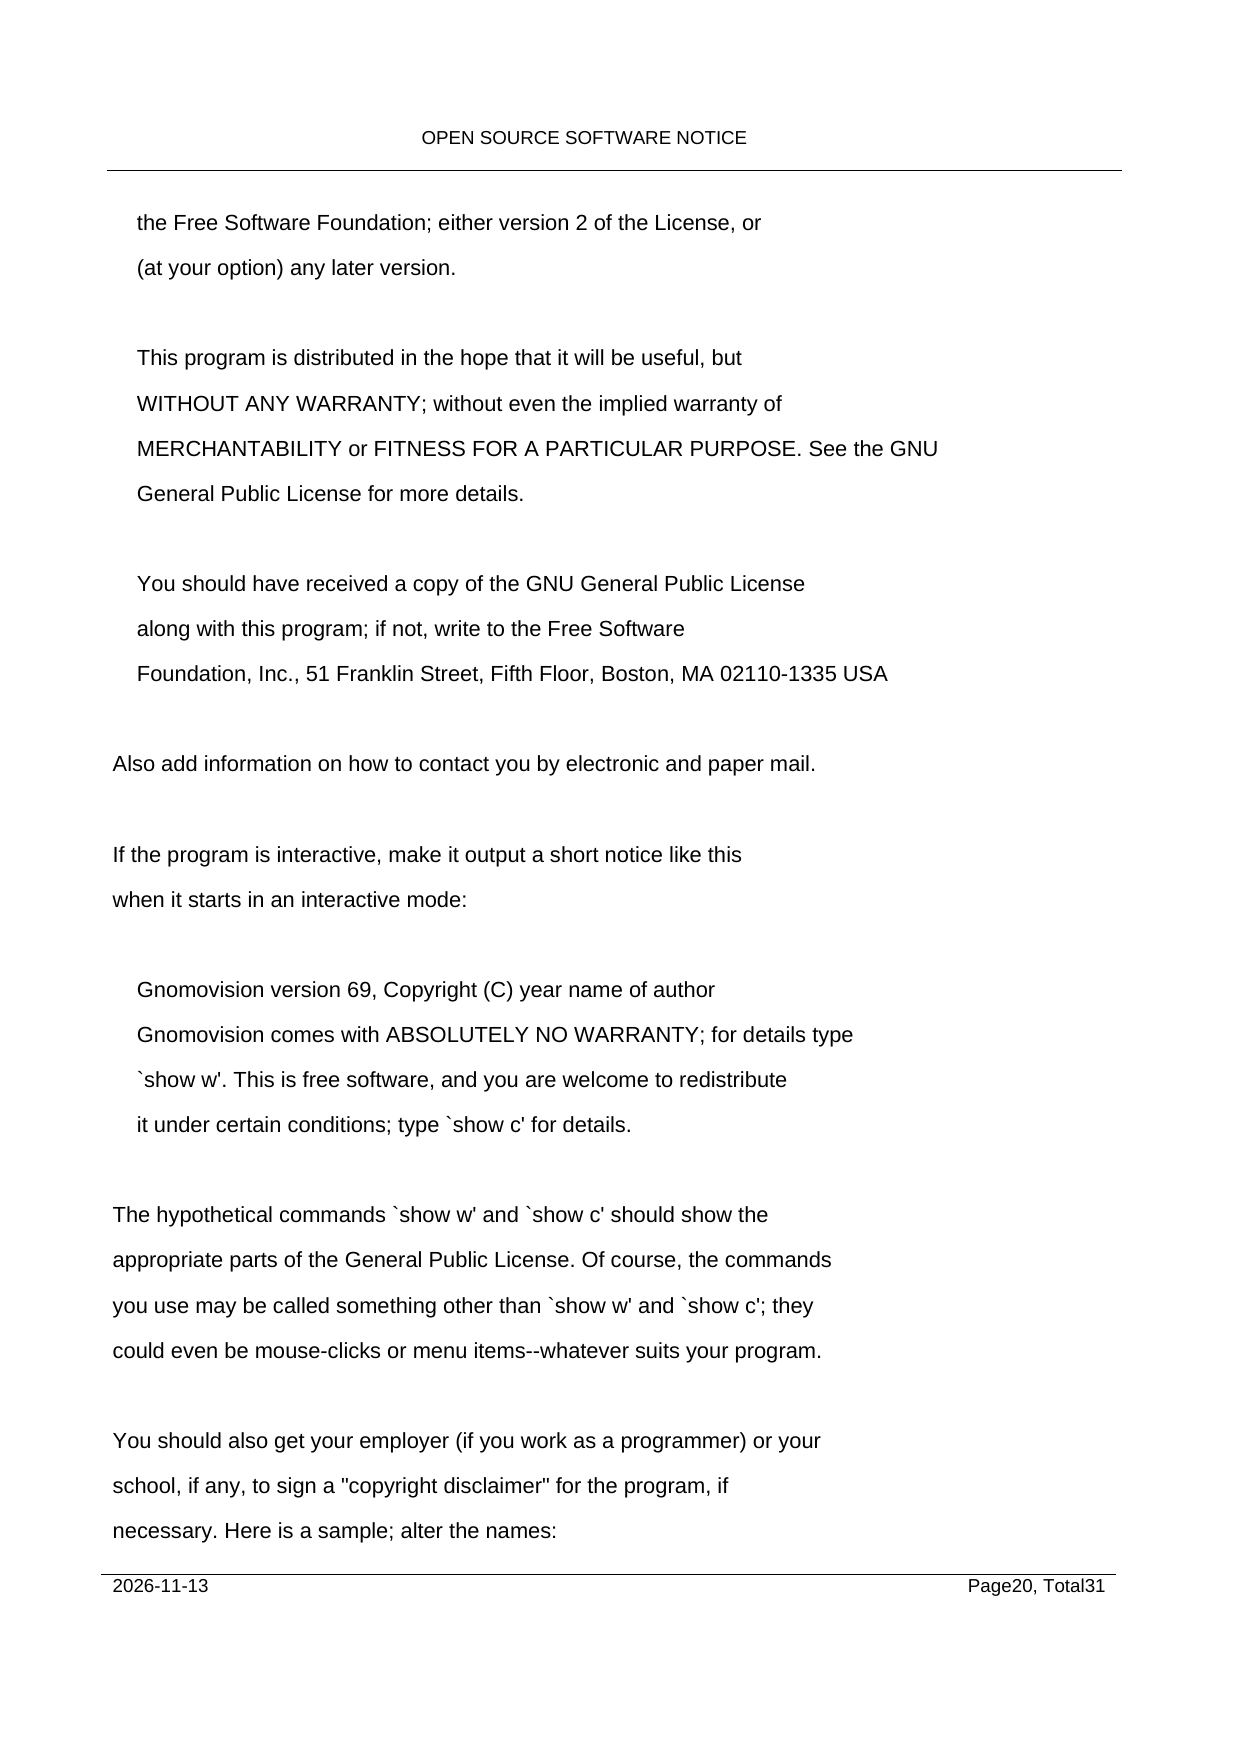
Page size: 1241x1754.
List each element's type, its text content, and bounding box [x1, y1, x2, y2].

text WITHOUT ANY WARRANTY; without even the implied warranty of [112, 387, 1128, 419]
text `show w'. This is free software, and you are welcome to redistribute [112, 1063, 1128, 1096]
text appropriate parts of the General Public License. Of course, the commands [112, 1244, 1128, 1276]
text you use may be called something other than `show w' and `show c'; they [112, 1289, 1128, 1321]
text The hypothetical commands `show w' and `show c' should show the [112, 1199, 1128, 1231]
text General Public License for more details. [112, 477, 1128, 509]
text it under certain conditions; type `show c' for details. [112, 1108, 1128, 1141]
text This program is distributed in the hope that it will be useful, but [112, 342, 1128, 374]
text the Free Software Foundation; either version 2 of the License, or [112, 206, 1128, 239]
text when it starts in an interactive mode: [112, 883, 1128, 915]
text Gnomovision version 69, Copyright (C) year name of author [112, 973, 1128, 1006]
text You should have received a copy of the GNU General Public License [112, 567, 1128, 600]
text If the program is interactive, make it output a short notice like this [112, 838, 1128, 870]
text MERCHANTABILITY or FITNESS FOR A PARTICULAR PURPOSE. See the GNU [112, 432, 1128, 464]
text (at your option) any later version. [112, 251, 1128, 284]
text Foundation, Inc., 51 Franklin Street, Fifth Floor, Boston, MA 02110-1335 USA [112, 657, 1128, 690]
text could even be mouse-clicks or menu items--whatever suits your program. [112, 1334, 1128, 1366]
text Also add information on how to contact you by electronic and paper mail. [112, 748, 1128, 780]
text necessary. Here is a sample; alter the names: [112, 1514, 1128, 1547]
text along with this program; if not, write to the Free Software [112, 612, 1128, 645]
text Gnomovision comes with ABSOLUTELY NO WARRANTY; for details type [112, 1018, 1128, 1051]
text school, if any, to sign a "copyright disclaimer" for the program, if [112, 1469, 1128, 1502]
text You should also get your employer (if you work as a programmer) or your [112, 1424, 1128, 1457]
